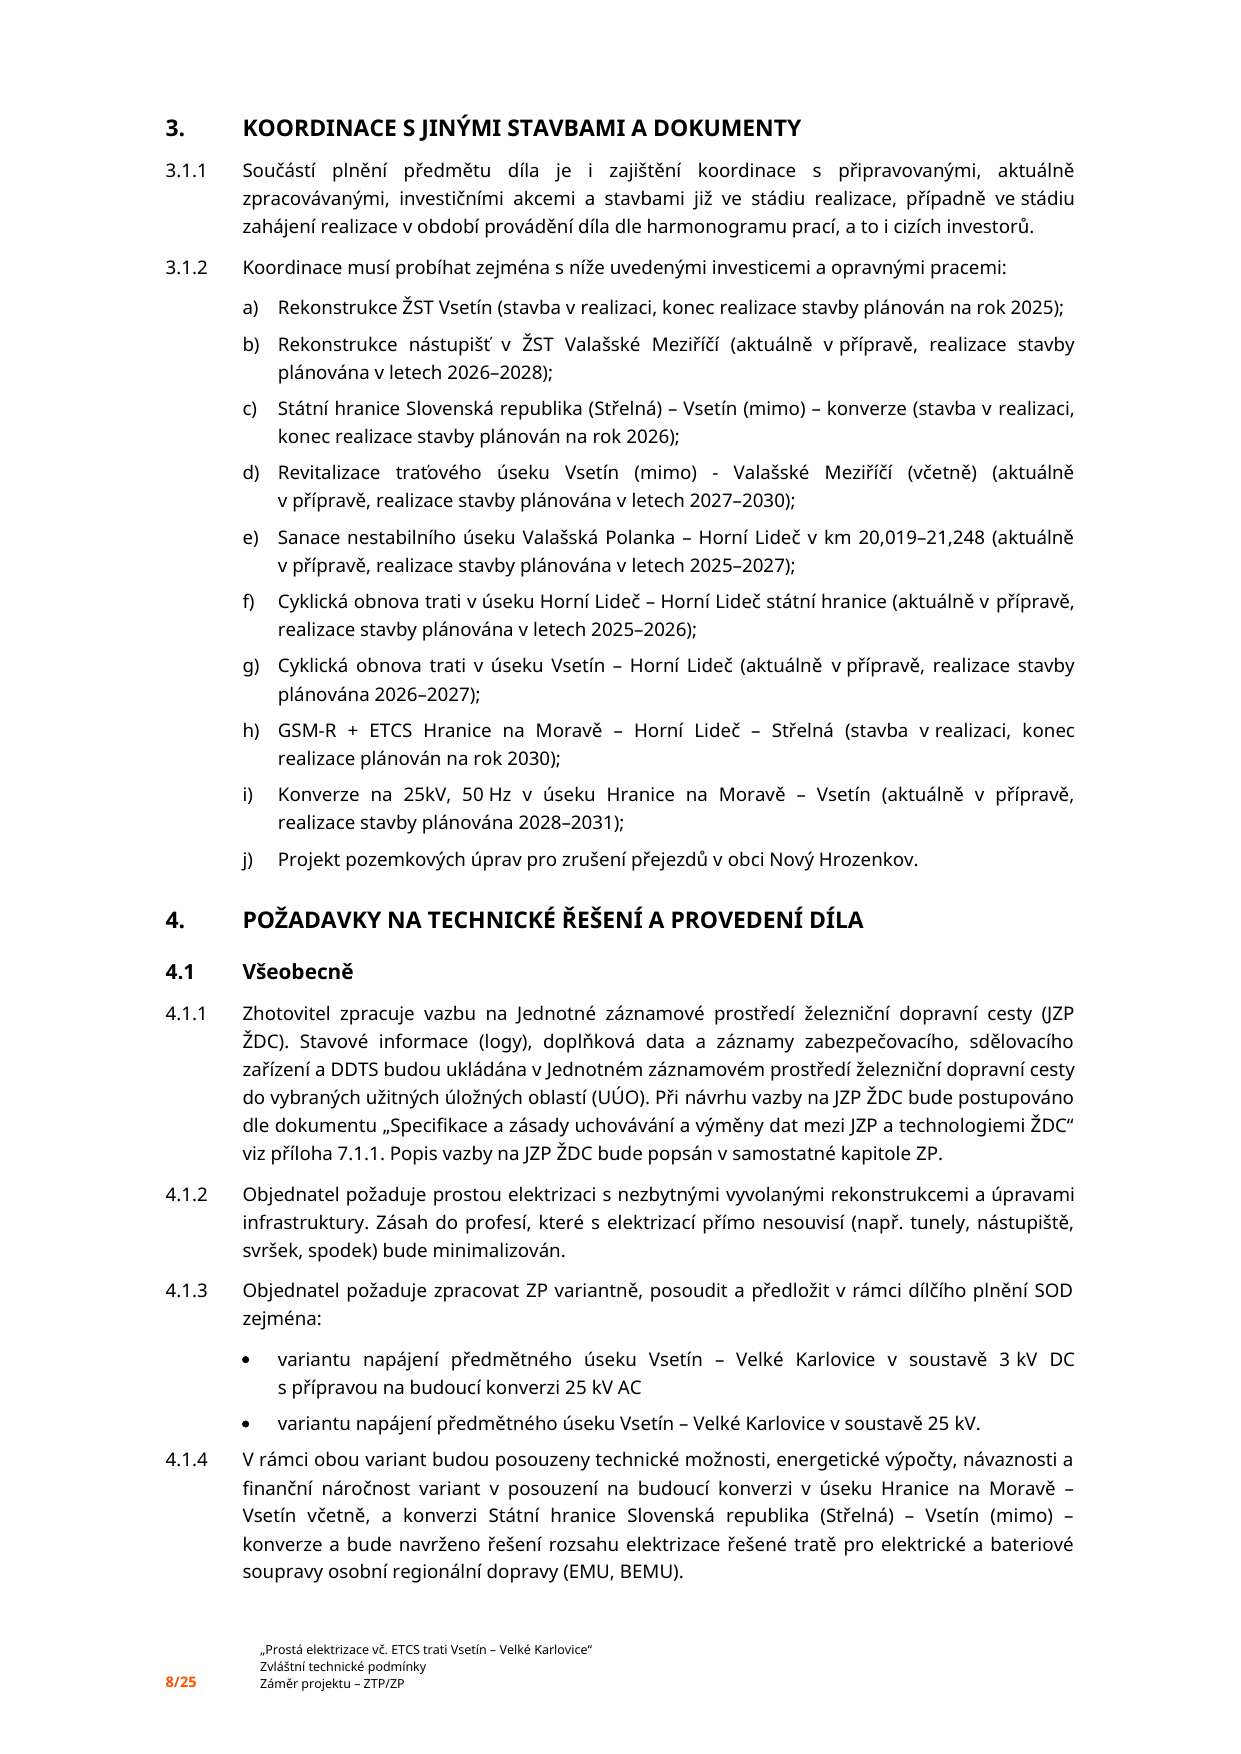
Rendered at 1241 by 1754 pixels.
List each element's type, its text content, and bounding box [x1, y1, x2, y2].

text GSM-R + ETCS Hranice na Moravě – Horní Lideč – Střelná (stavba v realizaci, konec realizace plánován na rok 2030); [242, 717, 1075, 771]
text Projekt pozemkových úprav pro zrušení přejezdů v obci Nový Hrozenkov. [242, 846, 1075, 871]
list Objednatel požaduje prostou elektrizaci s nezbytnými vyvolanými rekonstrukcemi a úpravami infrastruktury. Zásah do profesí, které s elektrizací přímo nesouvisí (např. tunely, nástupiště, svršek, spodek) bude minimalizován. [165, 1181, 1075, 1262]
text Cyklická obnova trati v úseku Horní Lideč – Horní Lideč státní hranice (aktuálně v přípravě, realizace stavby plánována v letech 2025–2026); [242, 588, 1075, 642]
list Zhotovitel zpracuje vazbu na Jednotné záznamové prostředí železniční dopravní cesty (JZP ŽDC). Stavové informace (logy), doplňková data a záznamy zabezpečovacího, sdělovacího zařízení a DDTS budou ukládána v Jednotném záznamovém prostředí železniční dopravní cesty do vybraných užitných úložných oblastí (UÚO). Při návrhu vazby na JZP ŽDC bude postupováno dle dokumentu „Specifikace a zásady uchovávání a výměny dat mezi JZP a technologiemi ŽDC“ viz příloha 7.1.1. Popis vazby na JZP ŽDC bude popsán v samostatné kapitole ZP. [165, 1000, 1075, 1166]
text Konverze na 25kV, 50 Hz v úseku Hranice na Moravě – Vsetín (aktuálně v přípravě, realizace stavby plánována 2028–2031); [242, 782, 1075, 835]
text Revitalizace traťového úseku Vsetín (mimo) - Valašské Meziříčí (včetně) (aktuálně v přípravě, realizace stavby plánována v letech 2027–2030); [242, 460, 1075, 513]
text Cyklická obnova trati v úseku Vsetín – Horní Lideč (aktuálně v přípravě, realizace stavby plánována 2026–2027); [242, 653, 1075, 706]
text Rekonstrukce nástupišť v ŽST Valašské Meziříčí (aktuálně v přípravě, realizace stavby plánována v letech 2026–2028); [242, 331, 1075, 384]
list Součástí plnění předmětu díla je i zajištění koordinace s připravovanými, aktuálně zpracovávanými, investičními akcemi a stavbami již ve stádiu realizace, případně ve stádiu zahájení realizace v období provádění díla dle harmonogramu prací, a to i cizích investorů. [165, 157, 1075, 239]
list POŽADAVKY NA TECHNICKÉ ŘEŠENÍ A PROVEDENÍ DÍLA [165, 904, 1075, 935]
text Státní hranice Slovenská republika (Střelná) – Vsetín (mimo) – konverze (stavba v realizaci, konec realizace stavby plánován na rok 2026); [242, 395, 1075, 449]
list Koordinace musí probíhat zejména s níže uvedenými investicemi a opravnými pracemi: [165, 254, 1075, 279]
list Objednatel požaduje zpracovat ZP variantně, posoudit a předložit v rámci dílčího plnění SOD zejména: [165, 1277, 1075, 1331]
list KOORDINACE S JINÝMI STAVBAMI A DOKUMENTY [165, 112, 1075, 143]
text variantu napájení předmětného úseku Vsetín – Velké Karlovice v soustavě 3 kV DC s přípravou na budoucí konverzi 25 kV AC [242, 1346, 1075, 1399]
text variantu napájení předmětného úseku Vsetín – Velké Karlovice v soustavě 25 kV. [242, 1410, 1075, 1436]
list Všeobecně [165, 957, 1075, 985]
text V rámci obou variant budou posouzeny technické možnosti, energetické výpočty, návaznosti a finanční náročnost variant v posouzení na budoucí konverzi v úseku Hranice na Moravě – Vsetín včetně, a konverzi Státní hranice Slovenská republika (Střelná) – Vsetín (mimo) – konverze a bude navrženo řešení rozsahu elektrizace řešené tratě pro elektrické a bateriové soupravy osobní regionální dopravy (EMU, BEMU). [165, 1447, 1075, 1584]
text Sanace nestabilního úseku Valašská Polanka – Horní Lideč v km 20,019–21,248 (aktuálně v přípravě, realizace stavby plánována v letech 2025–2027); [242, 524, 1075, 578]
text Rekonstrukce ŽST Vsetín (stavba v realizaci, konec realizace stavby plánován na rok 2025); [242, 294, 1075, 320]
